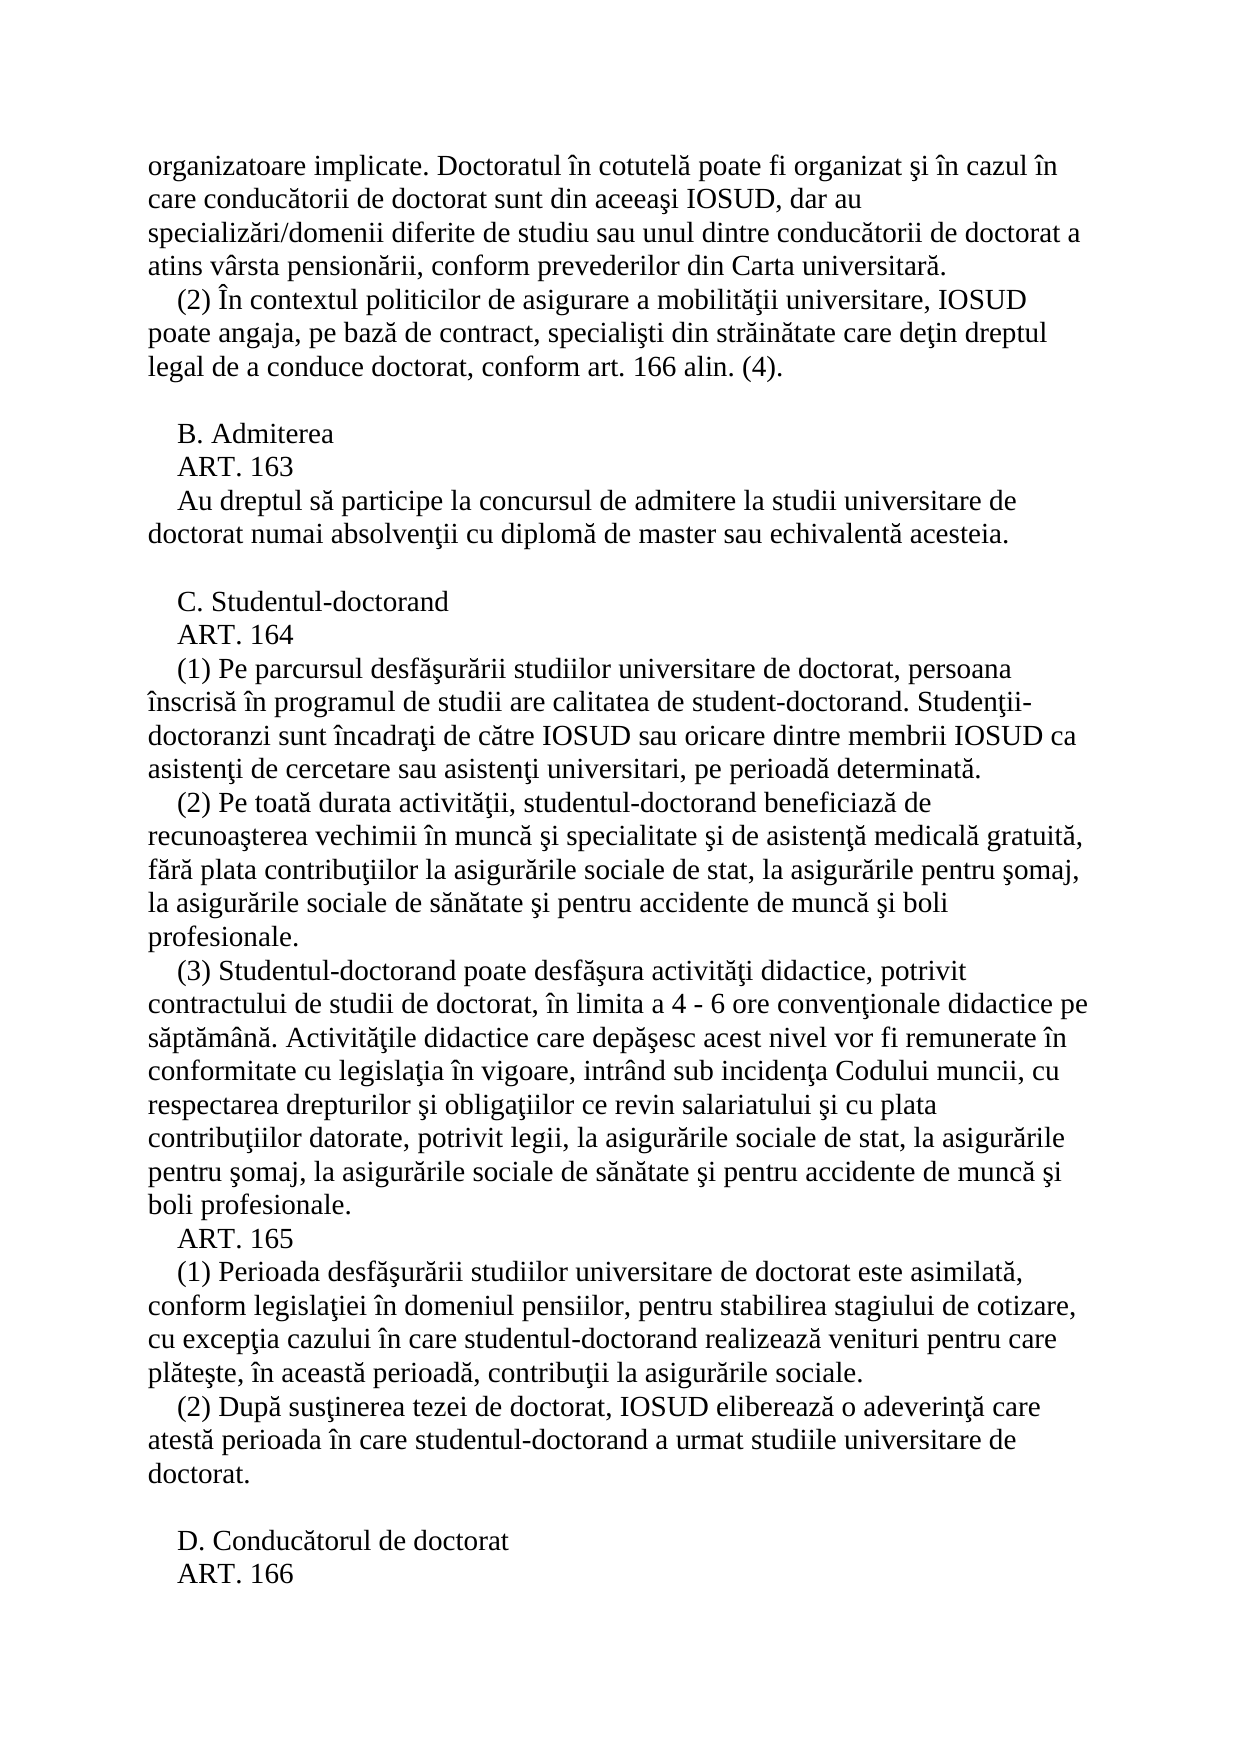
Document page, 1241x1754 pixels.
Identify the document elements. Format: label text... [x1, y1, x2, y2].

text (3) Studentul-doctorand poate desfăşura activităţi didactice, potrivit contractului de studii de doctorat, în limita a 4 - 6 ore convenţionale didactice pe săptămână. Activităţile didactice care depăşesc acest nivel vor fi remunerate în conformitate cu legislaţia în vigoare, intrând sub incidenţa Codului muncii, cu respectarea drepturilor şi obligaţiilor ce revin salariatului şi cu plata contribuţiilor datorate, potrivit legii, la asigurările sociale de stat, la asigurările pentru şomaj, la asigurările sociale de sănătate şi pentru accidente de muncă şi boli profesionale. [148, 953, 1093, 1221]
text ART. 166 [148, 1556, 1093, 1590]
text (2) În contextul politicilor de asigurare a mobilităţii universitare, IOSUD poate angaja, pe bază de contract, specialişti din străinătate care deţin dreptul legal de a conduce doctorat, conform art. 166 alin. (4). [148, 282, 1093, 382]
text D. Conducătorul de doctorat [148, 1523, 1093, 1556]
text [148, 148, 1093, 282]
text C. Studentul-doctorand [148, 584, 1093, 617]
text ART. 163 [148, 449, 1093, 483]
text Au dreptul să participe la concursul de admitere la studii universitare de doctorat numai absolvenţii cu diplomă de master sau echivalentă acesteia. [148, 483, 1093, 550]
text (1) Pe parcursul desfăşurării studiilor universitare de doctorat, persoana înscrisă în programul de studii are calitatea de student-doctorand. Studenţii-doctoranzi sunt încadraţi de către IOSUD sau oricare dintre membrii IOSUD ca asistenţi de cercetare sau asistenţi universitari, pe perioadă determinată. [148, 651, 1093, 785]
text ART. 164 [148, 617, 1093, 651]
text B. Admiterea [148, 416, 1093, 449]
text ART. 165 [148, 1221, 1093, 1254]
text (2) Pe toată durata activităţii, studentul-doctorand beneficiază de recunoaşterea vechimii în muncă şi specialitate şi de asistenţă medicală gratuită, fără plata contribuţiilor la asigurările sociale de stat, la asigurările pentru şomaj, la asigurările sociale de sănătate şi pentru accidente de muncă şi boli profesionale. [148, 785, 1093, 953]
text (1) Perioada desfăşurării studiilor universitare de doctorat este asimilată, conform legislaţiei în domeniul pensiilor, pentru stabilirea stagiului de cotizare, cu excepţia cazului în care studentul-doctorand realizează venituri pentru care plăteşte, în această perioadă, contribuţii la asigurările sociale. [148, 1254, 1093, 1389]
text (2) După susţinerea tezei de doctorat, IOSUD eliberează o adeverinţă care atestă perioada în care studentul-doctorand a urmat studiile universitare de doctorat. [148, 1389, 1093, 1489]
